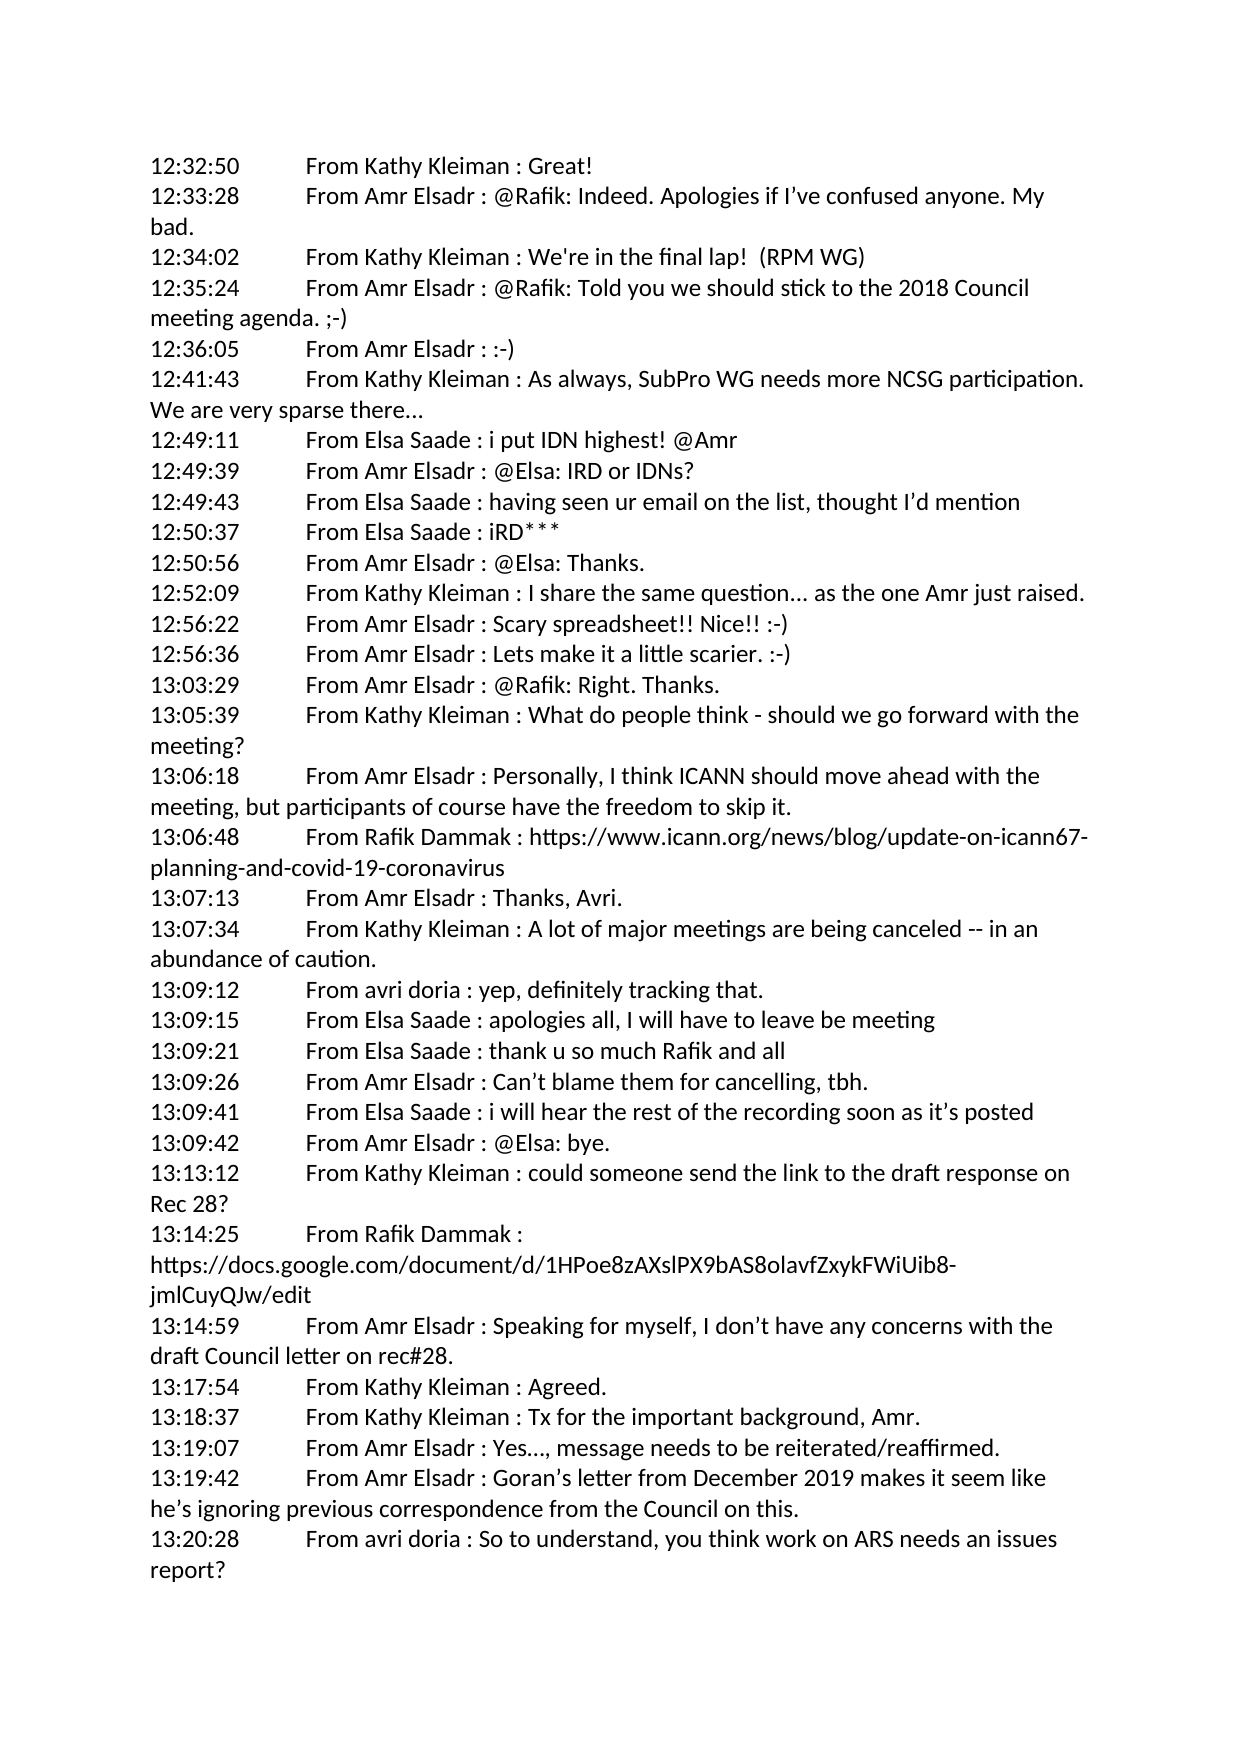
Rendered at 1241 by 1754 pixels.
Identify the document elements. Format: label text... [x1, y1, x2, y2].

text 12:52:09 From Kathy Kleiman : I share the same question... as the one Amr just raised. [150, 577, 1090, 608]
text 13:09:12 From avri doria : yep, definitely tracking that. [150, 974, 1090, 1004]
text 12:56:36 From Amr Elsadr : Lets make it a little scarier. :-) [150, 638, 1090, 669]
text 12:32:50 From Kathy Kleiman : Great! [150, 150, 1090, 181]
text 12:50:37 From Elsa Saade : iRD*** [150, 516, 1090, 547]
text 13:03:29 From Amr Elsadr : @Rafik: Right. Thanks. [150, 669, 1090, 699]
text 12:50:56 From Amr Elsadr : @Elsa: Thanks. [150, 547, 1090, 577]
text 13:18:37 From Kathy Kleiman : Tx for the important background, Amr. [150, 1401, 1090, 1432]
text 12:56:22 From Amr Elsadr : Scary spreadsheet!! Nice!! :-) [150, 608, 1090, 638]
text 12:49:39 From Amr Elsadr : @Elsa: IRD or IDNs? [150, 455, 1090, 486]
text 12:49:11 From Elsa Saade : i put IDN highest! @Amr [150, 425, 1090, 455]
text 12:49:43 From Elsa Saade : having seen ur email on the list, thought I’d mention [150, 486, 1090, 516]
text 13:14:59 From Amr Elsadr : Speaking for myself, I don’t have any concerns with the draft Council letter on rec#28. [150, 1310, 1090, 1371]
text 13:05:39 From Kathy Kleiman : What do people think - should we go forward with the meeting? [150, 699, 1090, 760]
text 13:09:42 From Amr Elsadr : @Elsa: bye. [150, 1127, 1090, 1157]
text 13:09:21 From Elsa Saade : thank u so much Rafik and all [150, 1035, 1090, 1066]
text 13:06:48 From Rafik Dammak : https://www.icann.org/news/blog/update-on-icann67-planning-and-covid-19-coronavirus [150, 821, 1090, 882]
text 13:14:25 From Rafik Dammak : https://docs.google.com/document/d/1HPoe8zAXslPX9bAS8olavfZxykFWiUib8-jmlCuyQJw/edit [150, 1218, 1090, 1310]
text 13:13:12 From Kathy Kleiman : could someone send the link to the draft response on Rec 28? [150, 1157, 1090, 1218]
text 12:36:05 From Amr Elsadr : :-) [150, 333, 1090, 364]
text 13:19:42 From Amr Elsadr : Goran’s letter from December 2019 makes it seem like he’s ignoring previous correspondence from the Council on this. [150, 1462, 1090, 1523]
text 13:09:26 From Amr Elsadr : Can’t blame them for cancelling, tbh. [150, 1066, 1090, 1096]
text 13:09:41 From Elsa Saade : i will hear the rest of the recording soon as it’s posted [150, 1096, 1090, 1127]
text 13:19:07 From Amr Elsadr : Yes…, message needs to be reiterated/reaffirmed. [150, 1432, 1090, 1462]
text 13:07:34 From Kathy Kleiman : A lot of major meetings are being canceled -- in an abundance of caution. [150, 913, 1090, 974]
text 12:34:02 From Kathy Kleiman : We're in the final lap! (RPM WG) [150, 242, 1090, 272]
text 12:35:24 From Amr Elsadr : @Rafik: Told you we should stick to the 2018 Council meeting agenda. ;-) [150, 272, 1090, 333]
text 13:20:28 From avri doria : So to understand, you think work on ARS needs an issues report? [150, 1523, 1090, 1584]
text 12:33:28 From Amr Elsadr : @Rafik: Indeed. Apologies if I’ve confused anyone. My bad. [150, 181, 1090, 242]
text 13:17:54 From Kathy Kleiman : Agreed. [150, 1371, 1090, 1401]
text 12:41:43 From Kathy Kleiman : As always, SubPro WG needs more NCSG participation. We are very sparse there... [150, 364, 1090, 425]
text 13:06:18 From Amr Elsadr : Personally, I think ICANN should move ahead with the meeting, but participants of course have the freedom to skip it. [150, 760, 1090, 821]
text 13:07:13 From Amr Elsadr : Thanks, Avri. [150, 882, 1090, 913]
text 13:09:15 From Elsa Saade : apologies all, I will have to leave be meeting [150, 1004, 1090, 1035]
